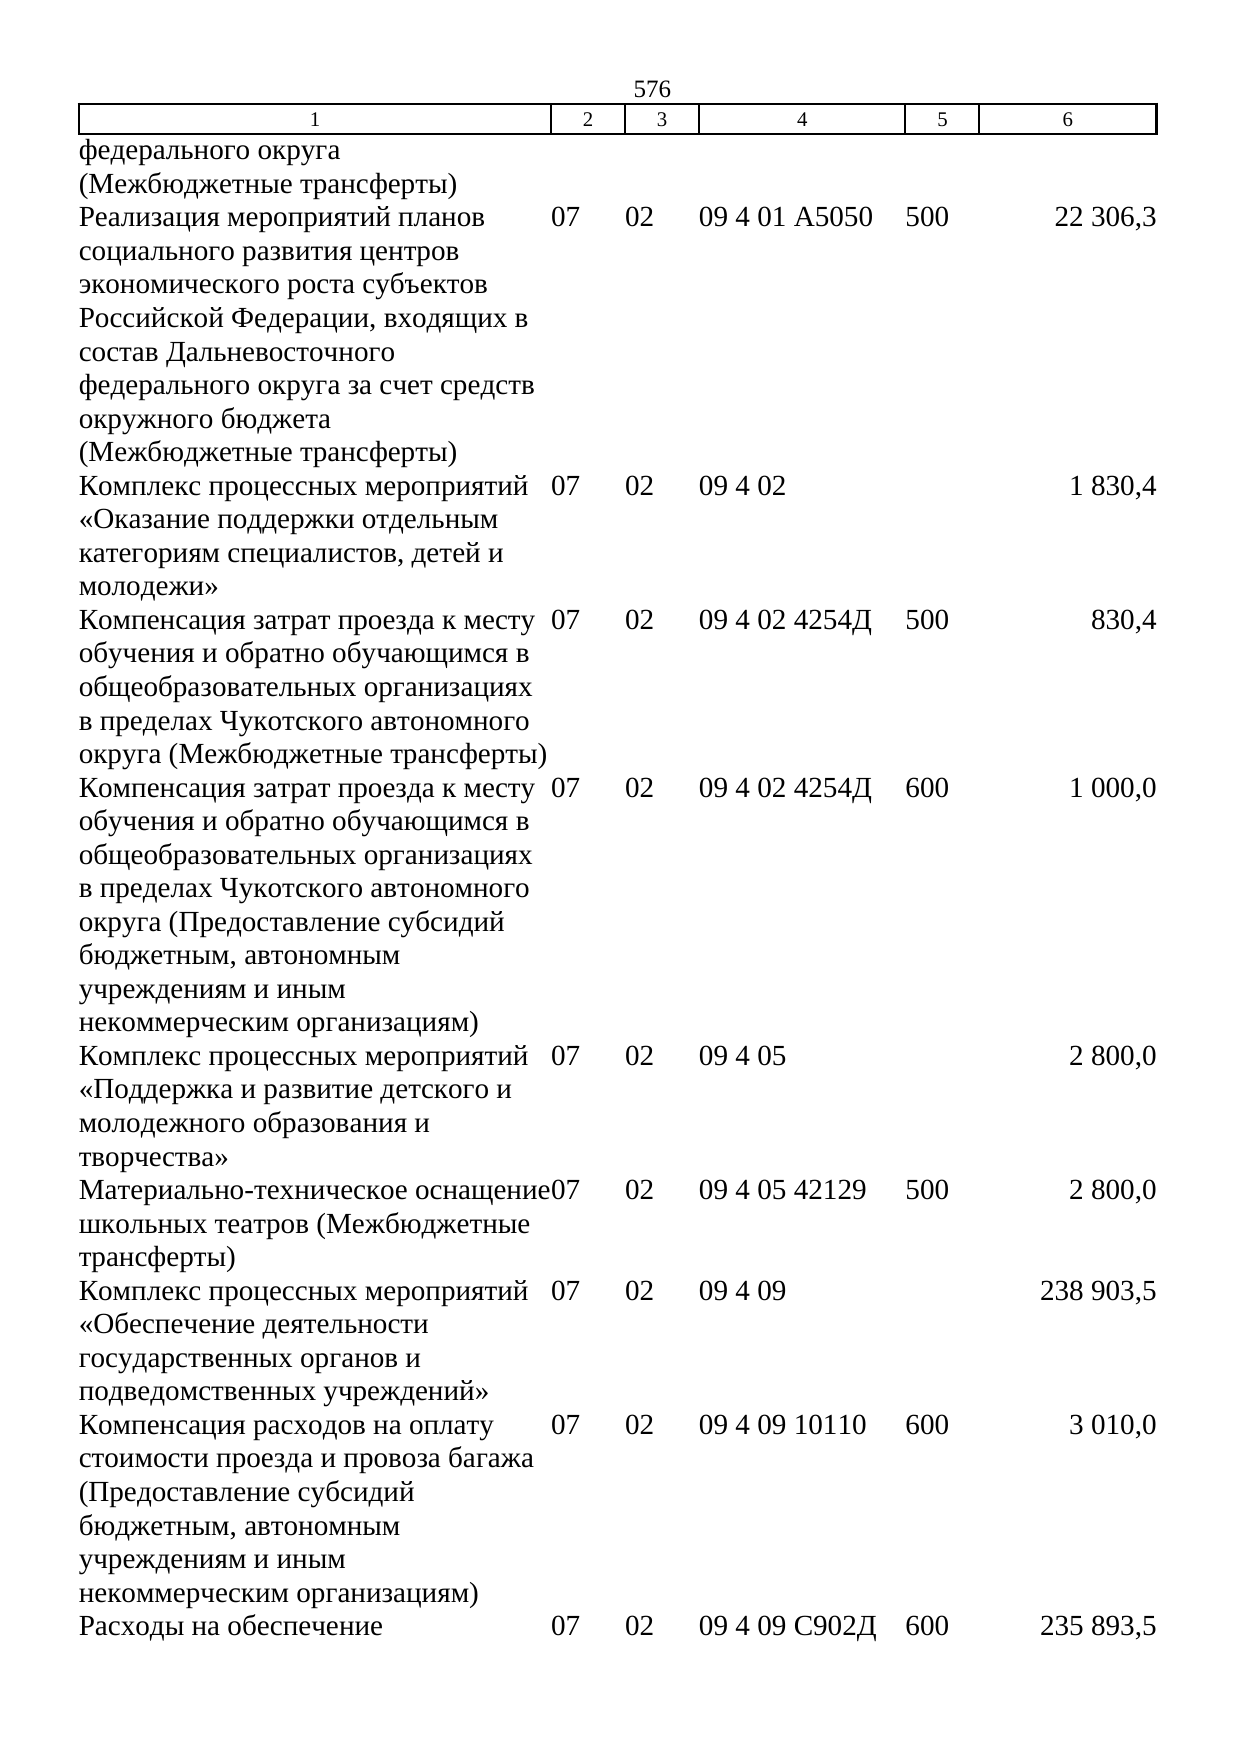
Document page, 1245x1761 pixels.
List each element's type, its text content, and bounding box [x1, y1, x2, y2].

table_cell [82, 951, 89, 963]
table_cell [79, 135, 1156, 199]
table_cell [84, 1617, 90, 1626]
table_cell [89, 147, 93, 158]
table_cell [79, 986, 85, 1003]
table_header 5 [906, 105, 978, 132]
table_header 2 [552, 105, 624, 132]
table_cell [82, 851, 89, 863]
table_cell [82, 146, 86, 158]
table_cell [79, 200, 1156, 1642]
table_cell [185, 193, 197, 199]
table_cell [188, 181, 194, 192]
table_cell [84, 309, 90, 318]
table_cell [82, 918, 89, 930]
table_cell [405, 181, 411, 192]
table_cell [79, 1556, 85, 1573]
table_header 1 [80, 105, 550, 132]
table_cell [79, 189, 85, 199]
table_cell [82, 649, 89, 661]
table_header 3 [626, 105, 698, 132]
table_header 4 [700, 105, 904, 132]
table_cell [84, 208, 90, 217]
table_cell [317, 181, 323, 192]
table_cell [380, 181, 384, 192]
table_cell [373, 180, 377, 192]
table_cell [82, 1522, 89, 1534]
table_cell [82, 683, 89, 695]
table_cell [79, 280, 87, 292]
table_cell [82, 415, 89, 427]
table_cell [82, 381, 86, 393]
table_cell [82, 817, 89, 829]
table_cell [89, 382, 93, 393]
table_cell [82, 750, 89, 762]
table_header 6 [980, 105, 1155, 132]
